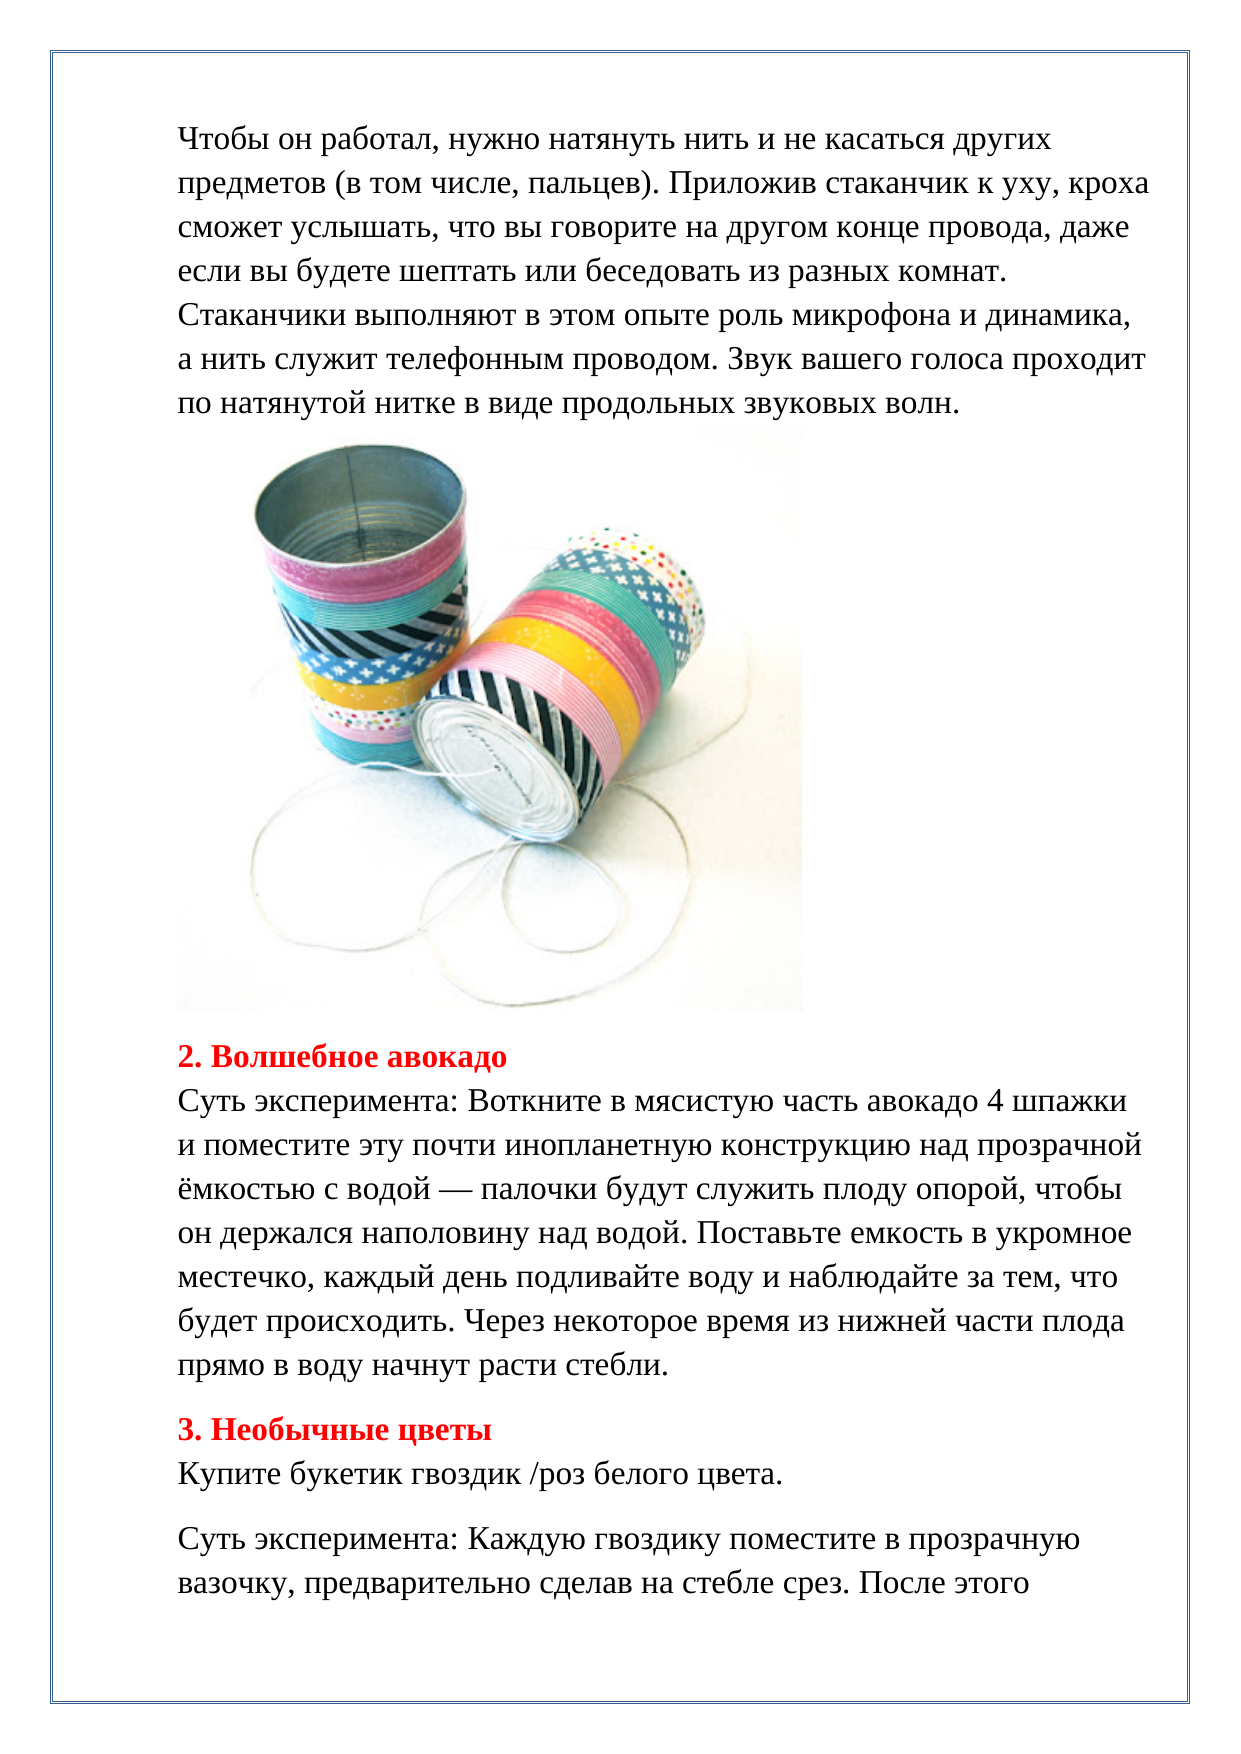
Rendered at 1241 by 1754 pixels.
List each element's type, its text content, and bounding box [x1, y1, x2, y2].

text 3. Необычные цветы Купите букетик гвоздик /роз белого цвета. [177, 1409, 1152, 1492]
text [177, 1518, 1152, 1601]
picture [177, 425, 803, 1011]
text 2. Волшебное авокадо Суть эксперимента: Воткните в мясистую часть авокадо 4 шпажки и поместите эту почти инопланетную конструкцию над прозрачной ёмкостью с водой — палочки будут служить плоду опорой, чтобы он держался наполовину над водой. Поставьте емкость в укромное местечко, каждый день подливайте воду и наблюдайте за тем, что будет происходить. Через некоторое время из нижней части плода прямо в воду начнут расти стебли. [177, 1036, 1152, 1383]
